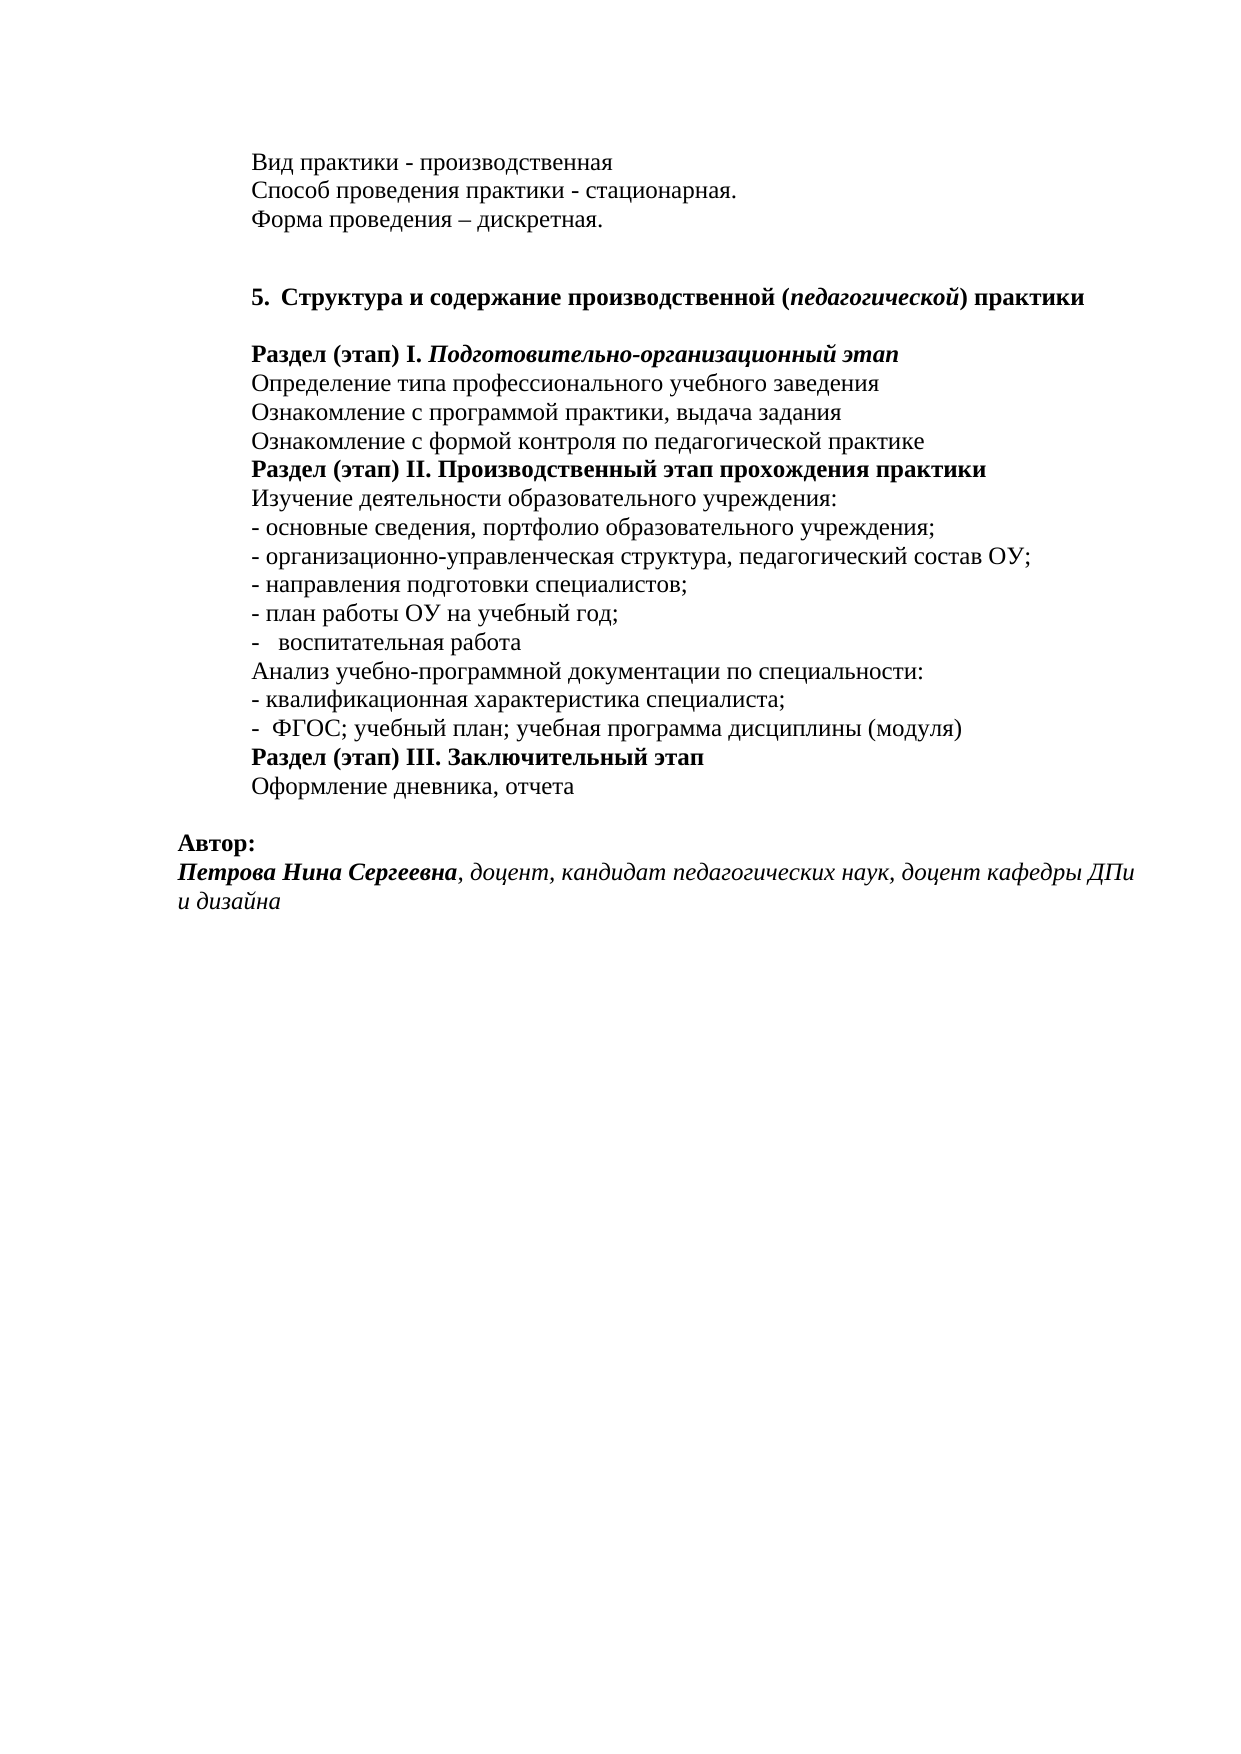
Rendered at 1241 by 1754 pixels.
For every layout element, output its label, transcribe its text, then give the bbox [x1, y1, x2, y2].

text Раздел (этап) III. Заключительный этап [177, 742, 1152, 771]
text Способ проведения практики - стационарная. [177, 176, 1152, 204]
text - воспитательная работа [177, 627, 1152, 656]
text Оформление дневника, отчета [177, 771, 1152, 799]
text - квалификационная характеристика специалиста; [177, 684, 1152, 713]
text - направления подготовки специалистов; [177, 569, 1152, 598]
text Ознакомление с формой контроля по педагогической практике [177, 426, 1152, 454]
text Автор: [177, 828, 1152, 857]
text - план работы ОУ на учебный год; [177, 598, 1152, 627]
text Определение типа профессионального учебного заведения [177, 368, 1152, 397]
text Раздел (этап) II. Производственный этап прохождения практики [177, 454, 1152, 483]
text Петрова Нина Сергеевна, доцент, кандидат педагогических наук, доцент кафедры ДПи и дизайна [177, 857, 1152, 914]
list Структура и содержание производственной (педагогической) практики [251, 282, 1152, 311]
text Ознакомление с программой практики, выдача задания [177, 397, 1152, 426]
text Изучение деятельности образовательного учреждения: [177, 483, 1152, 512]
text Анализ учебно-программной документации по специальности: [177, 656, 1152, 684]
text - ФГОС; учебный план; учебная программа дисциплины (модуля) [177, 713, 1152, 742]
text Вид практики - производственная [177, 147, 1152, 176]
text - организационно-управленческая структура, педагогический состав ОУ; [177, 541, 1152, 569]
text Раздел (этап) I. Подготовительно-организационный этап [177, 339, 1152, 368]
text Форма проведения – дискретная. [177, 204, 1152, 233]
text - основные сведения, портфолио образовательного учреждения; [177, 512, 1152, 541]
